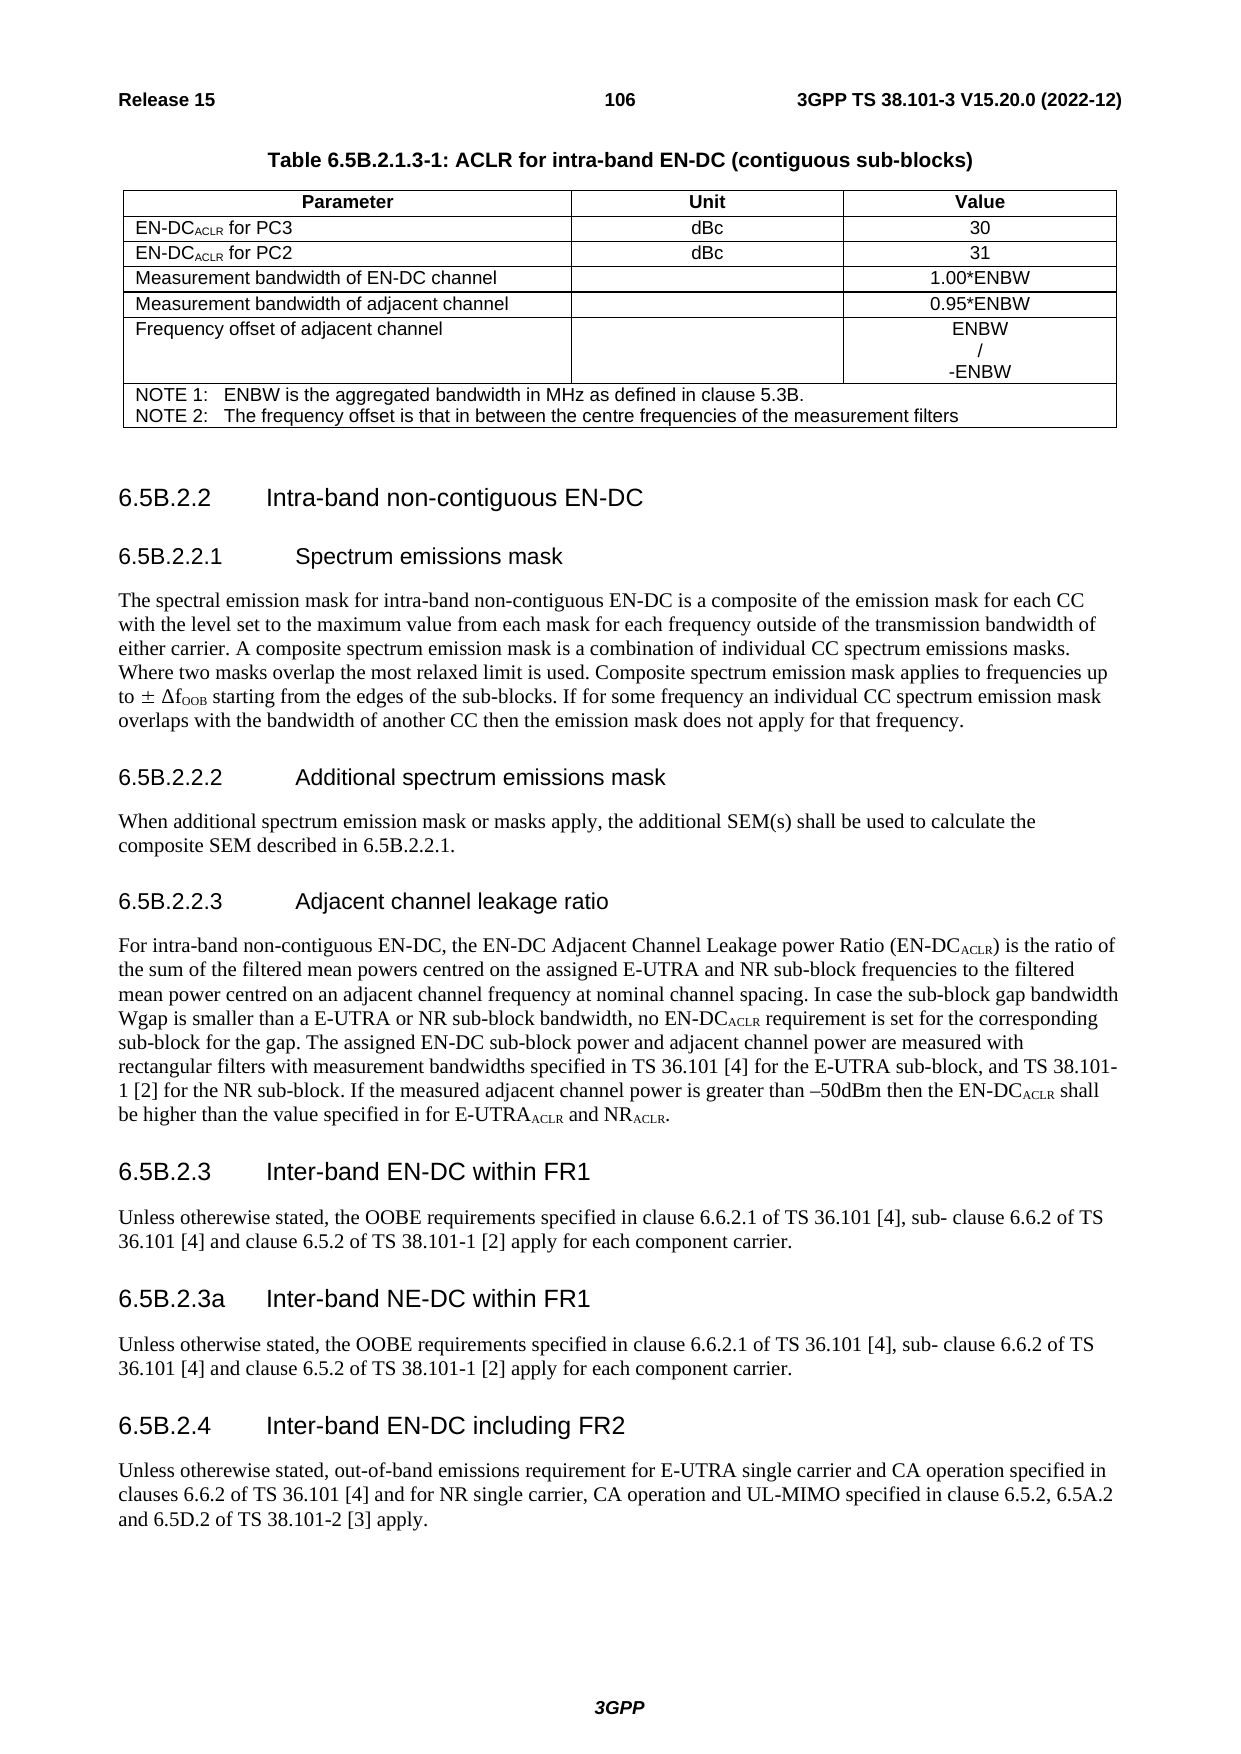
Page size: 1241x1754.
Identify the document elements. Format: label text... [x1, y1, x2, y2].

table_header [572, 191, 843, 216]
text The spectral emission mask for intra-band non-contiguous EN-DC is a composite of the emission mask for each CC with the level set to the maximum value from each mask for each frequency outside of the transmission bandwidth of either carrier. A composite spectrum emission mask is a combination of individual CC spectrum emissions masks. Where two masks overlap the most relaxed limit is used. Composite spectrum emission mask applies to frequencies up to ΔfOOB starting from the edges of the sub-blocks. If for some frequency an individual CC spectrum emission mask overlaps with the bandwidth of another CC then the emission mask does not apply for that frequency. [118, 588, 1122, 732]
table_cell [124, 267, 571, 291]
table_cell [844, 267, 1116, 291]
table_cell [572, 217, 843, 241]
subtitle 6.5B.2.4 Inter-band EN-DC including FR2 [118, 1411, 1122, 1439]
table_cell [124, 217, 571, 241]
text For intra-band non-contiguous EN-DC, the EN-DC Adjacent Channel Leakage power Ratio (EN-DCACLR) is the ratio of the sum of the filtered mean powers centred on the assigned E-UTRA and NR sub-block frequencies to the filtered mean power centred on an adjacent channel frequency at nominal channel spacing. In case the sub-block gap bandwidth Wgap is smaller than a E-UTRA or NR sub-block bandwidth, no EN-DCACLR requirement is set for the corresponding sub-block for the gap. The assigned EN-DC sub-block power and adjacent channel power are measured with rectangular filters with measurement bandwidths specified in TS 36.101 [4] for the E-UTRA sub-block, and TS 38.101-1 [2] for the NR sub-block. If the measured adjacent channel power is greater than –50dBm then the EN-DCACLR shall be higher than the value specified in for E-UTRAACLR and NRACLR. [118, 933, 1122, 1126]
text Unless otherwise stated, the OOBE requirements specified in clause 6.6.2.1 of TS 36.101 [4], sub- clause 6.6.2 of TS 36.101 [4] and clause 6.5.2 of TS 38.101-1 [2] apply for each component carrier. [118, 1331, 1122, 1379]
subtitle 6.5B.2.2.1 Spectrum emissions mask [118, 543, 1122, 569]
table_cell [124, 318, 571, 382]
text When additional spectrum emission mask or masks apply, the additional SEM(s) shall be used to calculate the composite SEM described in 6.5B.2.2.1. [118, 809, 1122, 857]
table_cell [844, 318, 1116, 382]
text Table 6.5B.2.1.3-1: ACLR for intra-band EN-DC (contiguous sub-blocks) [118, 147, 1122, 171]
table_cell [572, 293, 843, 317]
subtitle 6.5B.2.3 Inter-band EN-DC within FR1 [118, 1157, 1122, 1186]
subtitle 6.5B.2.2.2 Additional spectrum emissions mask [118, 764, 1122, 790]
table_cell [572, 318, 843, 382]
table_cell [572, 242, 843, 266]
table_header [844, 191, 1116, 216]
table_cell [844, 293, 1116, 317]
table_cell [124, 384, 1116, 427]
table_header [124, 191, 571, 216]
subtitle 6.5B.2.3a Inter-band NE-DC within FR1 [118, 1284, 1122, 1313]
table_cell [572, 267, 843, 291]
text Unless otherewise stated, the OOBE requirements specified in clause 6.6.2.1 of TS 36.101 [4], sub- clause 6.6.2 of TS 36.101 [4] and clause 6.5.2 of TS 38.101-1 [2] apply for each component carrier. [118, 1204, 1122, 1253]
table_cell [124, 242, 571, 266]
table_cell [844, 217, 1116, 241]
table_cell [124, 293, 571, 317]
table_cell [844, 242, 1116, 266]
subtitle 6.5B.2.2 Intra-band non-contiguous EN-DC [118, 483, 1122, 512]
text Unless otherewise stated, out-of-band emissions requirement for E-UTRA single carrier and CA operation specified in clauses 6.6.2 of TS 36.101 [4] and for NR single carrier, CA operation and UL-MIMO specified in clause 6.5.2, 6.5A.2 and 6.5D.2 of TS 38.101-2 [3] apply. [118, 1458, 1122, 1531]
subtitle 6.5B.2.2.3 Adjacent channel leakage ratio [118, 888, 1122, 914]
